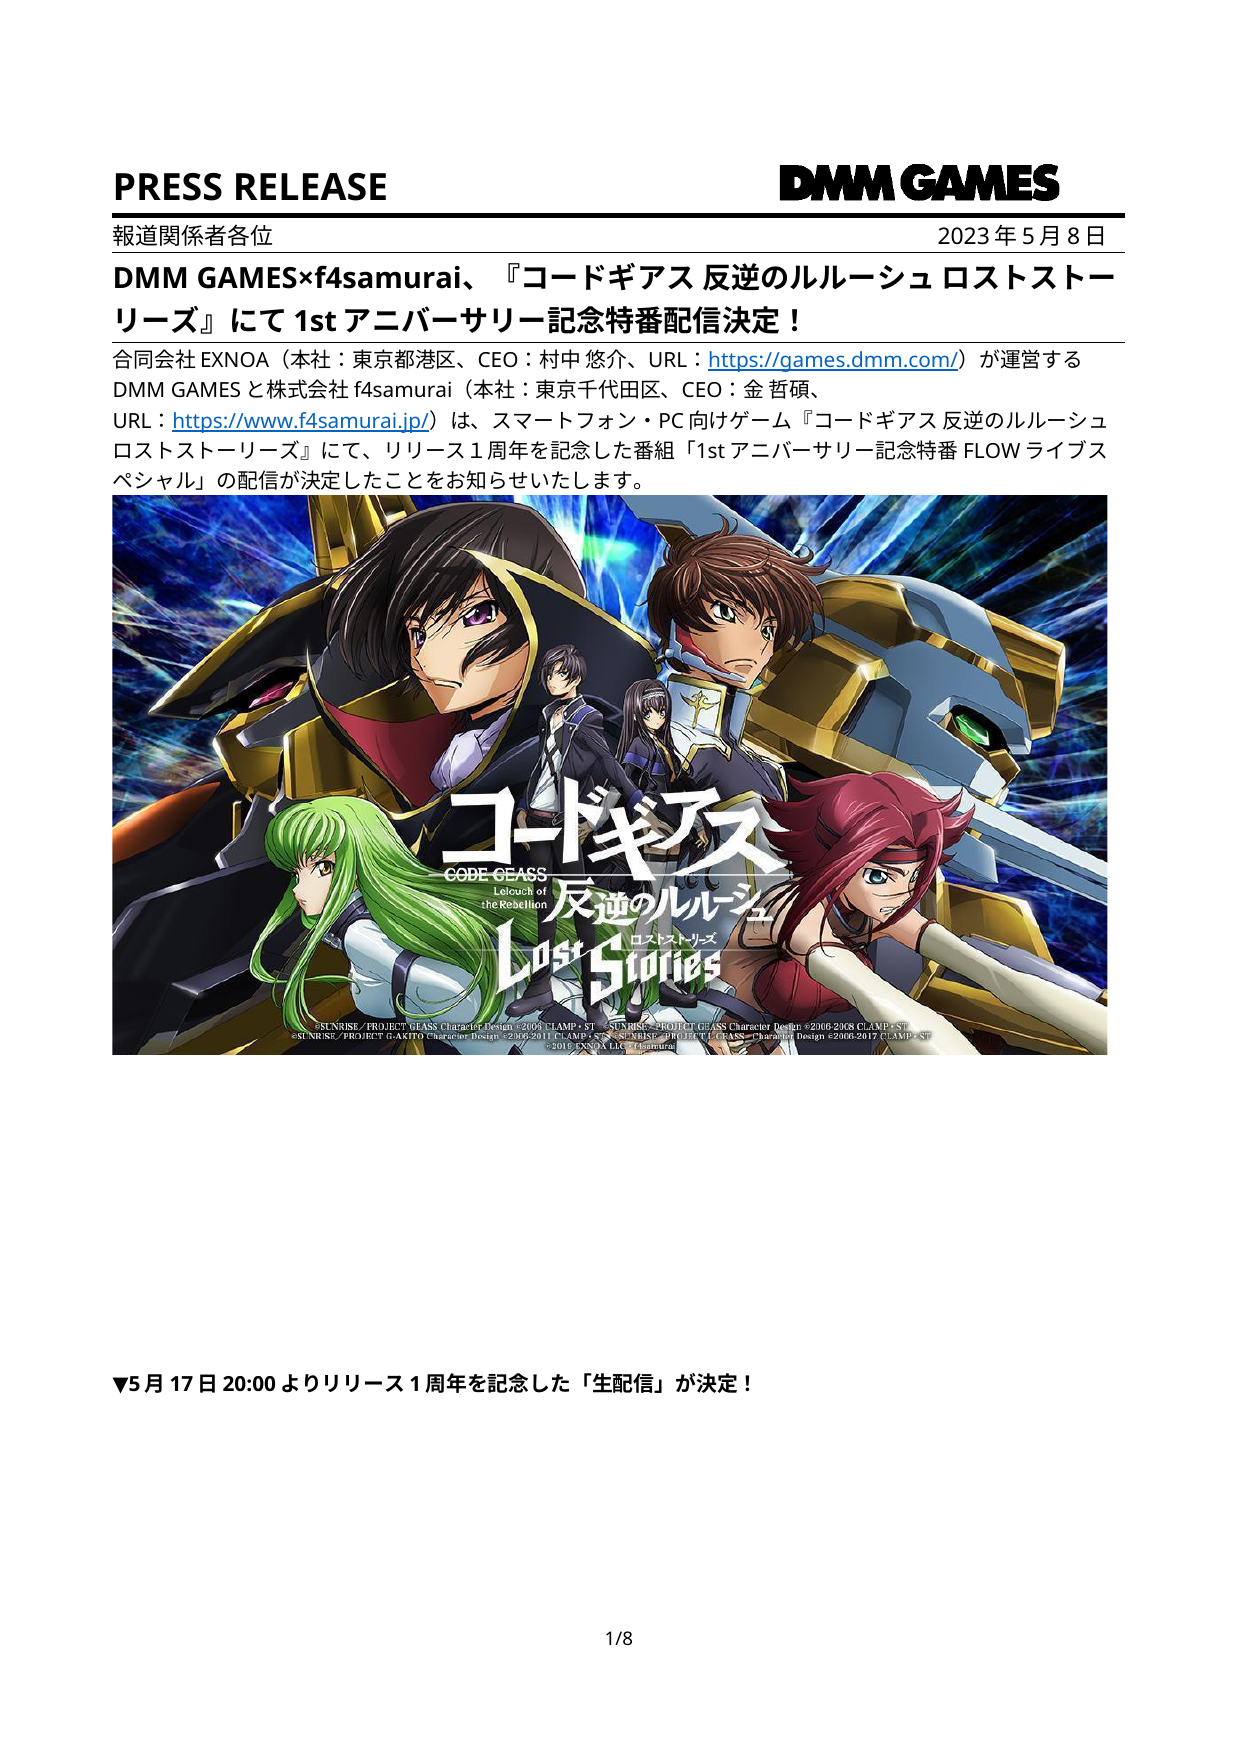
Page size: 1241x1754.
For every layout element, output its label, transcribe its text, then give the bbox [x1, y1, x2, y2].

text DMM GAMES×f4samurai、『コードギアス 反逆のルルーシュ ロストストーリーズ』にて1stアニバーサリー記念特番配信決定！ [112, 253, 1125, 342]
text PRESS RELEASE [112, 160, 1125, 213]
text 合同会社EXNOA（本社：東京都港区、CEO：村中 悠介、URL：https://games.dmm.com/）が運営するDMM GAMESと株式会社f4samurai（本社：東京千代田区、CEO：金 哲碩、URL：https://www.f4samurai.jp/）は、スマートフォン・PC向けゲーム『コードギアス 反逆のルルーシュ ロストストーリーズ』にて、リリース１周年を記念した番組「1stアニバーサリー記念特番 FLOWライブスペシャル」の配信が決定したことをお知らせいたします。 [112, 343, 1125, 495]
text ▼5月17日20:00よりリリース1周年を記念した「生配信」が決定！ [112, 1368, 1125, 1398]
picture [112, 495, 1108, 1055]
text 報道関係者各位 2023年5月8日 [112, 218, 1125, 251]
picture [779, 164, 1060, 201]
